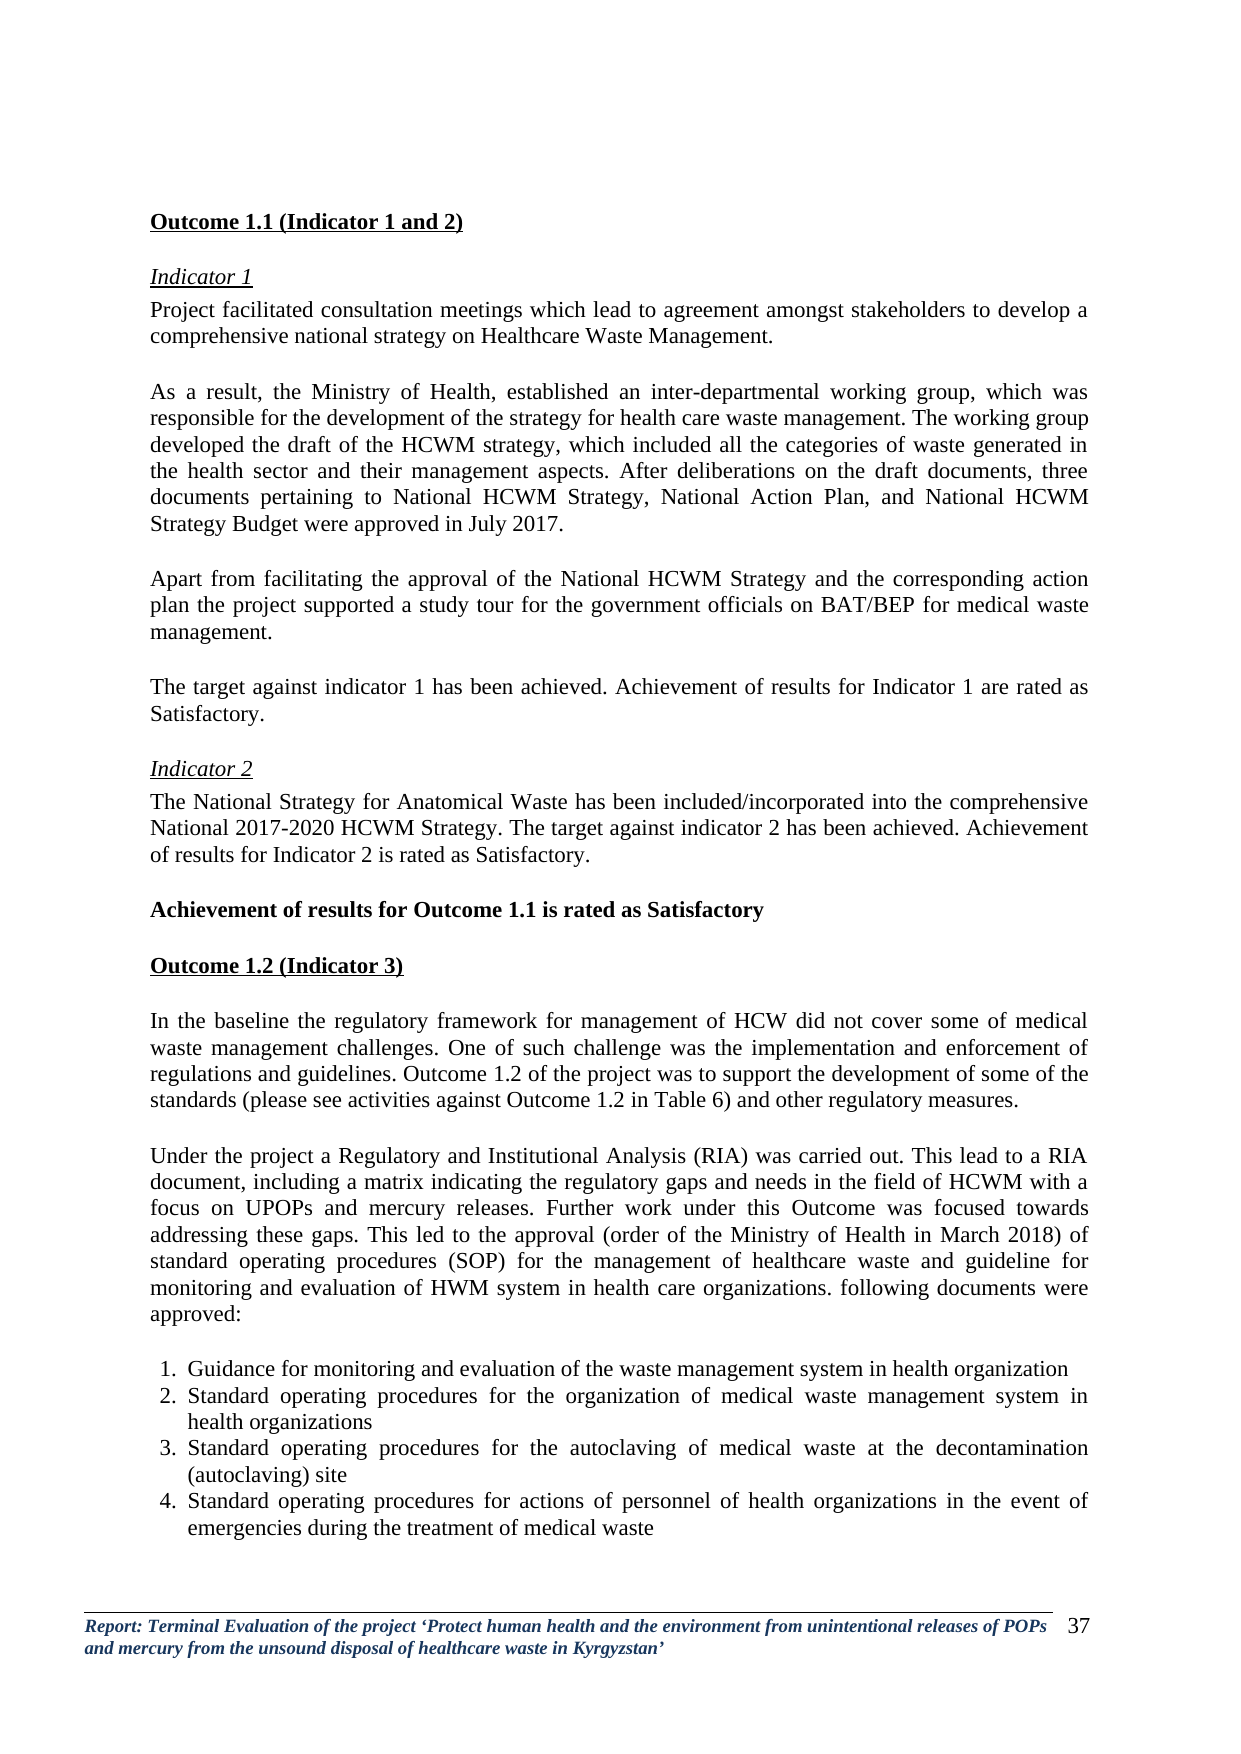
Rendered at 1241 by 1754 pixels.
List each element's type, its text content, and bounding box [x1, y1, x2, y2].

list Guidance for monitoring and evaluation of the waste management system in health organization [159, 1355, 1090, 1382]
text The National Strategy for Anatomical Waste has been included/incorporated into the comprehensive National 2017-2020 HCWM Strategy. The target against indicator 2 has been achieved. Achievement of results for Indicator 2 is rated as Satisfactory. [150, 788, 1090, 867]
text In the baseline the regulatory framework for management of HCW did not cover some of medical waste management challenges. One of such challenge was the implementation and enforcement of regulations and guidelines. Outcome 1.2 of the project was to support the development of some of the standards (please see activities against Outcome 1.2 in Table 6) and other regulatory measures. [150, 1007, 1090, 1113]
text As a result, the Ministry of Health, established an inter-departmental working group, which was responsible for the development of the strategy for health care waste management. The working group developed the draft of the HCWM strategy, which included all the categories of waste generated in the health sector and their management aspects. After deliberations on the draft documents, three documents pertaining to National HCWM Strategy, National Action Plan, and National HCWM Strategy Budget were approved in July 2017. [150, 378, 1090, 536]
list Standard operating procedures for the organization of medical waste management system in health organizations [159, 1382, 1090, 1434]
text Project facilitated consultation meetings which lead to agreement amongst stakeholders to develop a comprehensive national strategy on Healthcare Waste Management. [150, 296, 1090, 349]
list Standard operating procedures for the autoclaving of medical waste at the decontamination (autoclaving) site [159, 1434, 1090, 1487]
text Under the project a Regulatory and Institutional Analysis (RIA) was carried out. This lead to a RIA document, including a matrix indicating the regulatory gaps and needs in the field of HCWM with a focus on UPOPs and mercury releases. Further work under this Outcome was focused towards addressing these gaps. This led to the approval (order of the Ministry of Health in March 2018) of standard operating procedures (SOP) for the management of healthcare waste and guideline for monitoring and evaluation of HWM system in health care organizations. following documents were approved: [150, 1142, 1090, 1326]
text The target against indicator 1 has been achieved. Achievement of results for Indicator 1 are rated as Satisfactory. [150, 673, 1090, 726]
text Outcome 1.1 (Indicator 1 and 2) [150, 208, 1090, 234]
text Indicator 2 [150, 755, 1090, 782]
text Indicator 1 [150, 263, 1090, 290]
text Apart from facilitating the approval of the National HCWM Strategy and the corresponding action plan the project supported a study tour for the government officials on BAT/BEP for medical waste management. [150, 565, 1090, 644]
list Standard operating procedures for actions of personnel of health organizations in the event of emergencies during the treatment of medical waste [159, 1487, 1090, 1540]
text Outcome 1.2 (Indicator 3) [150, 952, 1090, 978]
text Achievement of results for Outcome 1.1 is rated as Satisfactory [150, 896, 1090, 922]
